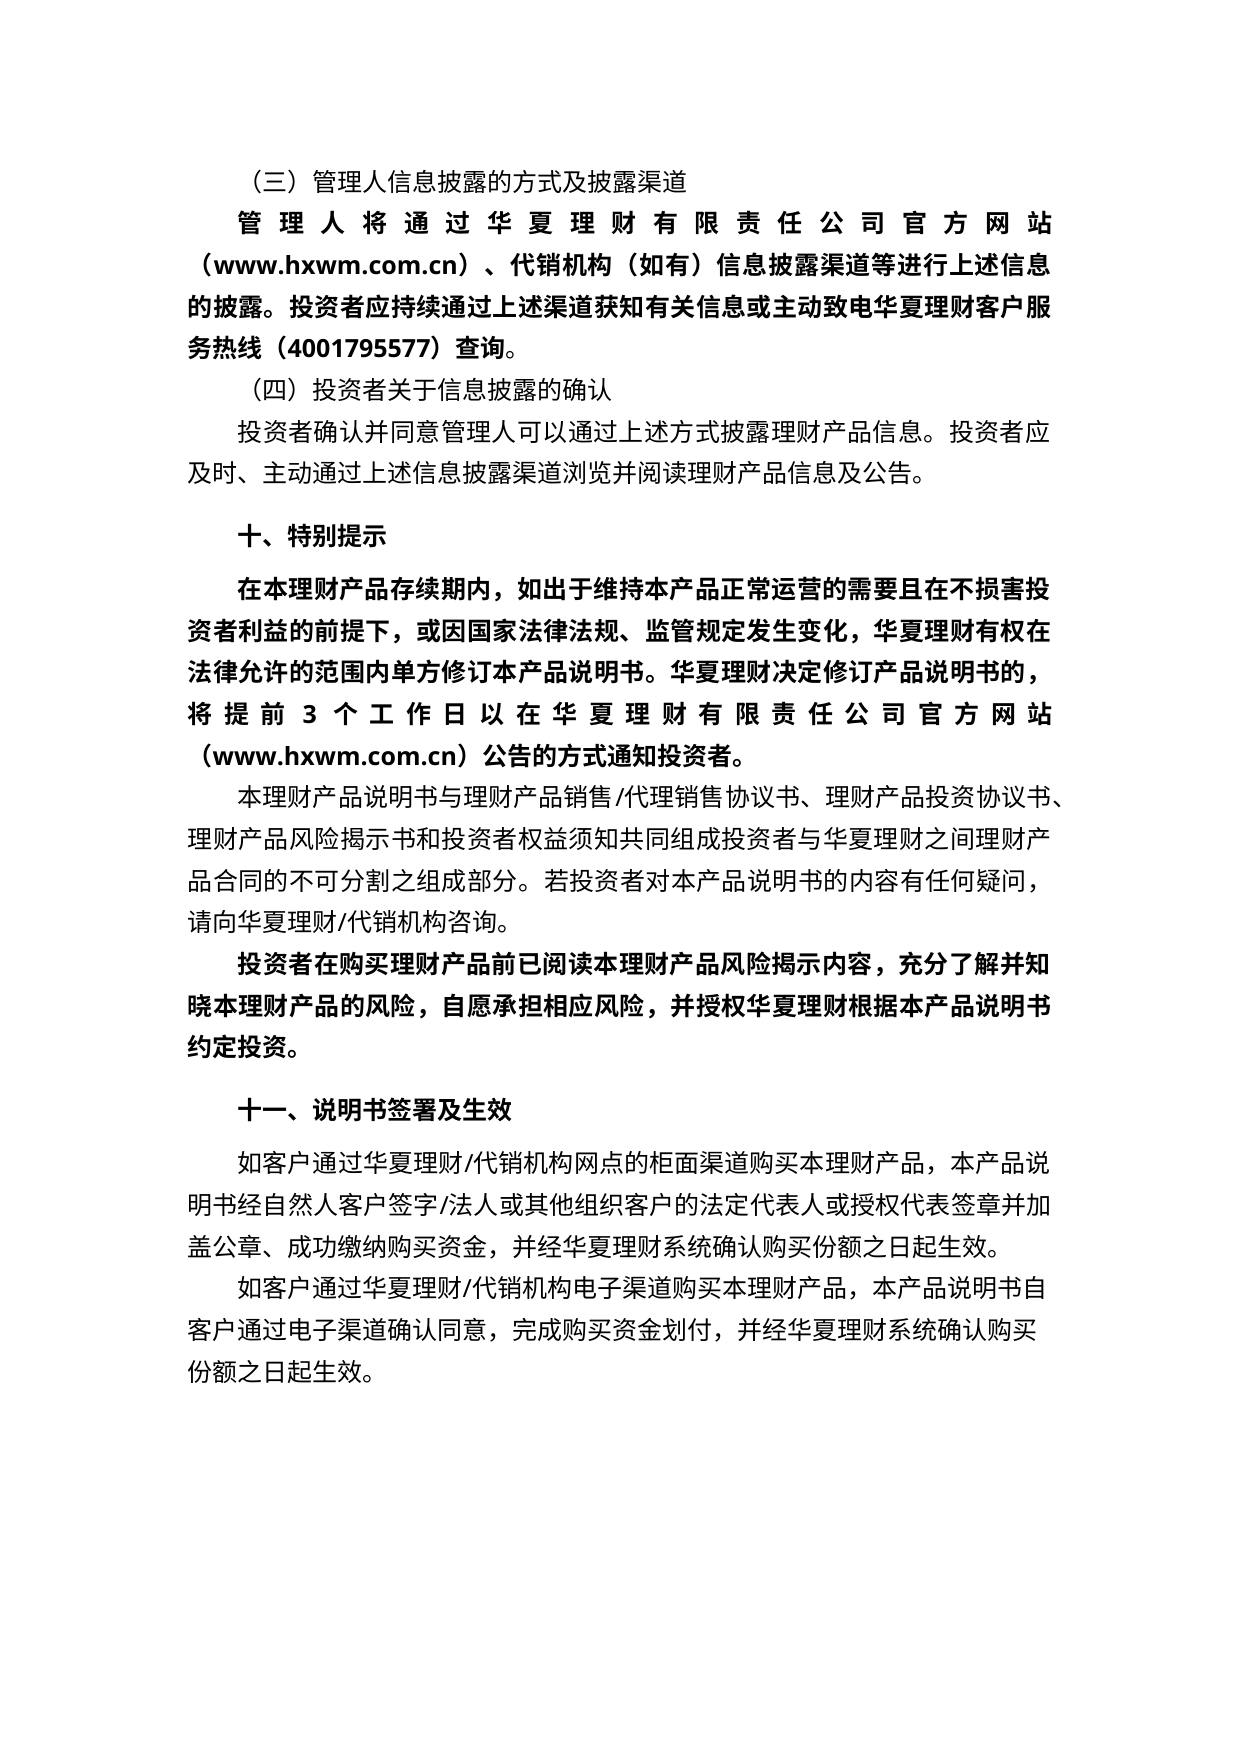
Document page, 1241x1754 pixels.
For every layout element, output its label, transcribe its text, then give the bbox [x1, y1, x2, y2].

text 在本理财产品存续期内，如出于维持本产品正常运营的需要且在不损害投资者利益的前提下，或因国家法律法规、监管规定发生变化，华夏理财有权在法律允许的范围内单方修订本产品说明书。华夏理财决定修订产品说明书的，将提前3个工作日以在华夏理财有限责任公司官方网站（www.hxwm.com.cn）公告的方式通知投资者。 [187, 569, 1053, 772]
text （四）投资者关于信息披露的确认 [187, 370, 1053, 407]
text 十、特别提示 [187, 512, 1053, 553]
text 管理人将通过华夏理财有限责任公司官方网站（www.hxwm.com.cn）、代销机构（如有）信息披露渠道等进行上述信息的披露。投资者应持续通过上述渠道获知有关信息或主动致电华夏理财客户服务热线（4001795577）查询。 [187, 204, 1053, 365]
text （三）管理人信息披露的方式及披露渠道 [187, 162, 1053, 198]
text 投资者确认并同意管理人可以通过上述方式披露理财产品信息。投资者应及时、主动通过上述信息披露渠道浏览并阅读理财产品信息及公告。 [187, 412, 1053, 490]
text 如客户通过华夏理财/代销机构网点的柜面渠道购买本理财产品，本产品说明书经自然人客户签字/法人或其他组织客户的法定代表人或授权代表签章并加盖公章、成功缴纳购买资金，并经华夏理财系统确认购买份额之日起生效。 [187, 1144, 1053, 1263]
text 投资者在购买理财产品前已阅读本理财产品风险揭示内容，充分了解并知晓本理财产品的风险，自愿承担相应风险，并授权华夏理财根据本产品说明书约定投资。 [187, 944, 1053, 1064]
text 如客户通过华夏理财/代销机构电子渠道购买本理财产品，本产品说明书自客户通过电子渠道确认同意，完成购买资金划付，并经华夏理财系统确认购买份额之日起生效。 [187, 1269, 1053, 1388]
text 十一、说明书签署及生效 [187, 1086, 1053, 1127]
text 本理财产品说明书与理财产品销售/代理销售协议书、理财产品投资协议书、理财产品风险揭示书和投资者权益须知共同组成投资者与华夏理财之间理财产品合同的不可分割之组成部分。若投资者对本产品说明书的内容有任何疑问，请向华夏理财/代销机构咨询。 [187, 778, 1053, 939]
